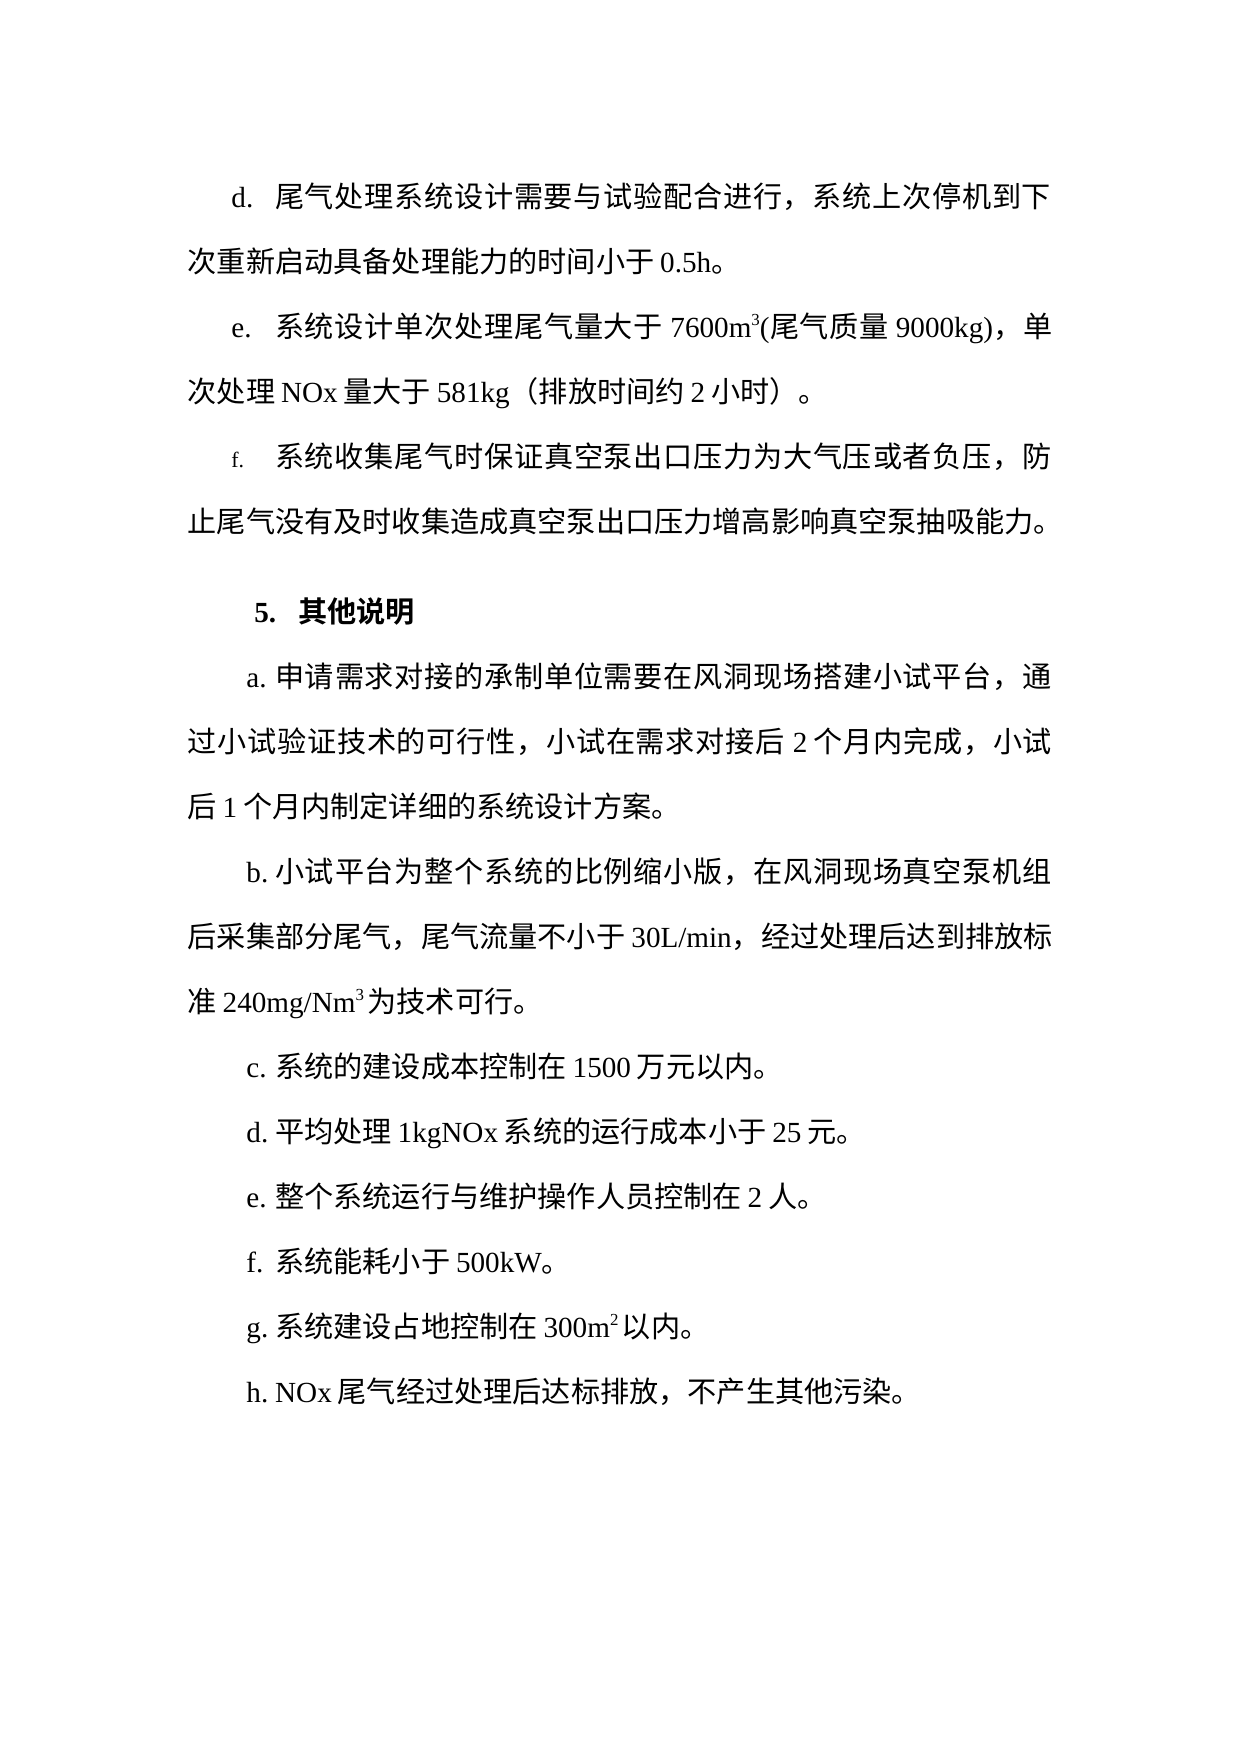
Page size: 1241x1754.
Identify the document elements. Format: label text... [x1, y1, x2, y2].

list 系统能耗小于500kW。 [187, 1227, 1053, 1292]
list 小试平台为整个系统的比例缩小版，在风洞现场真空泵机组后采集部分尾气，尾气流量不小于30L/min，经过处理后达到排放标准240mg/Nm3为技术可行。 [187, 837, 1053, 1032]
list 尾气处理系统设计需要与试验配合进行，系统上次停机到下次重新启动具备处理能力的时间小于0.5h。 [187, 162, 1053, 292]
list 其他说明 [254, 577, 1053, 642]
list 整个系统运行与维护操作人员控制在2人。 [187, 1162, 1053, 1227]
list 系统的建设成本控制在1500万元以内。 [187, 1032, 1053, 1097]
list 申请需求对接的承制单位需要在风洞现场搭建小试平台，通过小试验证技术的可行性，小试在需求对接后2个月内完成，小试后1个月内制定详细的系统设计方案。 [187, 642, 1053, 837]
list NOx尾气经过处理后达标排放，不产生其他污染。 [187, 1357, 1053, 1422]
list 系统设计单次处理尾气量大于7600m3(尾气质量9000kg)，单次处理NOx量大于581kg（排放时间约2小时）。 [187, 292, 1053, 422]
list 系统收集尾气时保证真空泵出口压力为大气压或者负压，防止尾气没有及时收集造成真空泵出口压力增高影响真空泵抽吸能力。 [187, 422, 1053, 552]
list 系统建设占地控制在300m2以内。 [187, 1292, 1053, 1357]
list 平均处理1kgNOx系统的运行成本小于25元。 [187, 1097, 1053, 1162]
